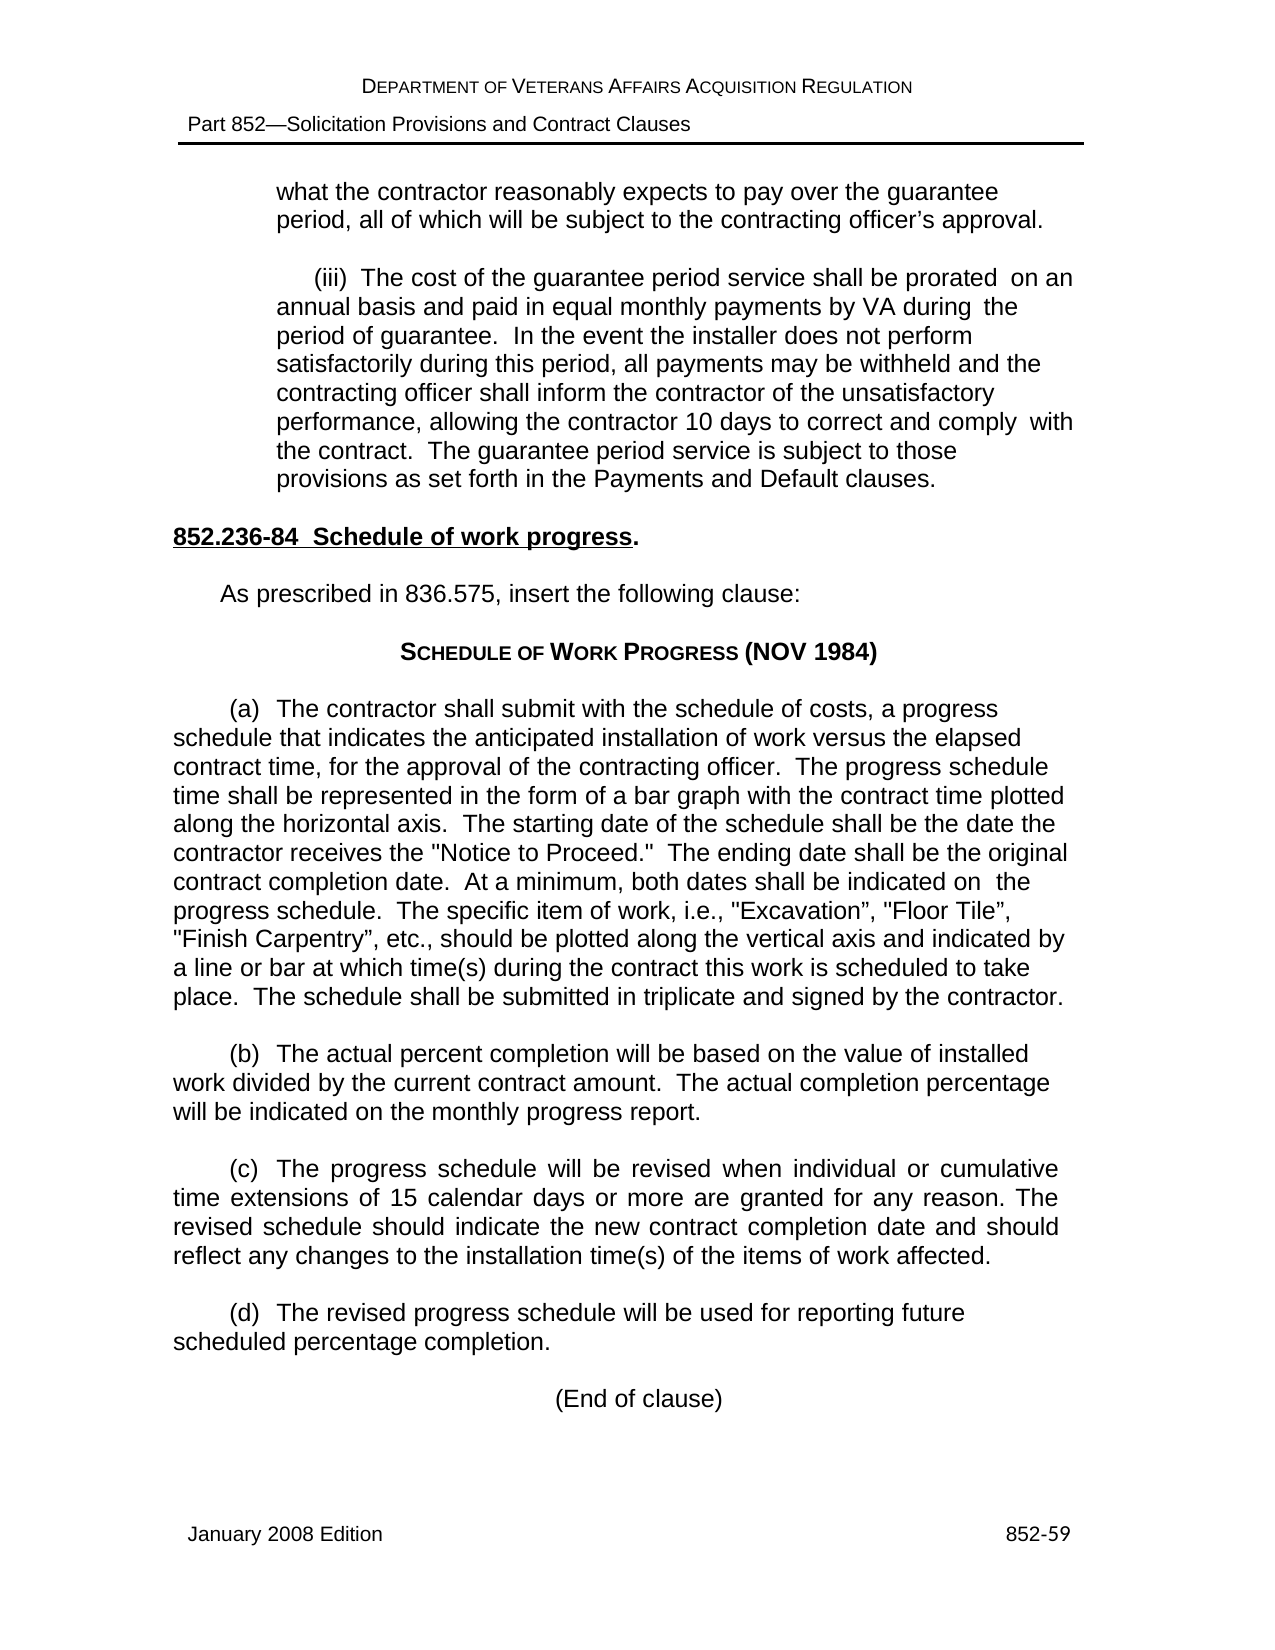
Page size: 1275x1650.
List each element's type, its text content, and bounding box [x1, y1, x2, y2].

list The contractor shall submit with the schedule of costs, a progress schedule that indicates the anticipated installation of work versus the elapsed contract time, for the approval of the contracting officer. The progress schedule time shall be represented in the form of a bar graph with the contract time plotted along the horizontal axis. The starting date of the schedule shall be the date the contractor receives the "Notice to Proceed." The ending date shall be the original contract completion date. At a minimum, both dates shall be indicated on the progress schedule. The specific item of work, i.e., "Excavation”, "Floor Tile”, "Finish Carpentry”, etc., should be plotted along the vertical axis and indicated by a line or bar at which time(s) during the contract this work is scheduled to take place. The schedule shall be submitted in triplicate and signed by the contractor. [173, 694, 1083, 1011]
list The revised progress schedule will be used for reporting future scheduled percentage completion. [173, 1298, 983, 1356]
text SCHEDULE OF WORK PROGRESS (NOV 1984) [190, 637, 1087, 666]
text what the contractor reasonably expects to pay over the guarantee period, all of which will be subject to the contracting officer’s approval. [276, 178, 1080, 235]
text As prescribed in 836.575, insert the following clause: [173, 579, 1102, 608]
list The progress schedule will be revised when individual or cumulative time extensions of 15 calendar days or more are granted for any reason. The revised schedule should indicate the new contract completion date and should reflect any changes to the installation time(s) of the items of work affected. [173, 1154, 1059, 1269]
list The cost of the guarantee period service shall be prorated on an annual basis and paid in equal monthly payments by VA during the period of guarantee. In the event the installer does not perform satisfactorily during this period, all payments may be withheld and the contracting officer shall inform the contractor of the unsatisfactory performance, allowing the contractor 10 days to correct and comply with the contract. The guarantee period service is subject to those provisions as set forth in the Payments and Default clauses. [276, 263, 1075, 493]
subtitle 852.236-84 Schedule of work progress. [173, 522, 1102, 551]
list The actual percent completion will be based on the value of installed work divided by the current contract amount. The actual completion percentage will be indicated on the monthly progress report. [173, 1039, 1070, 1126]
text (End of clause) [190, 1384, 1087, 1413]
